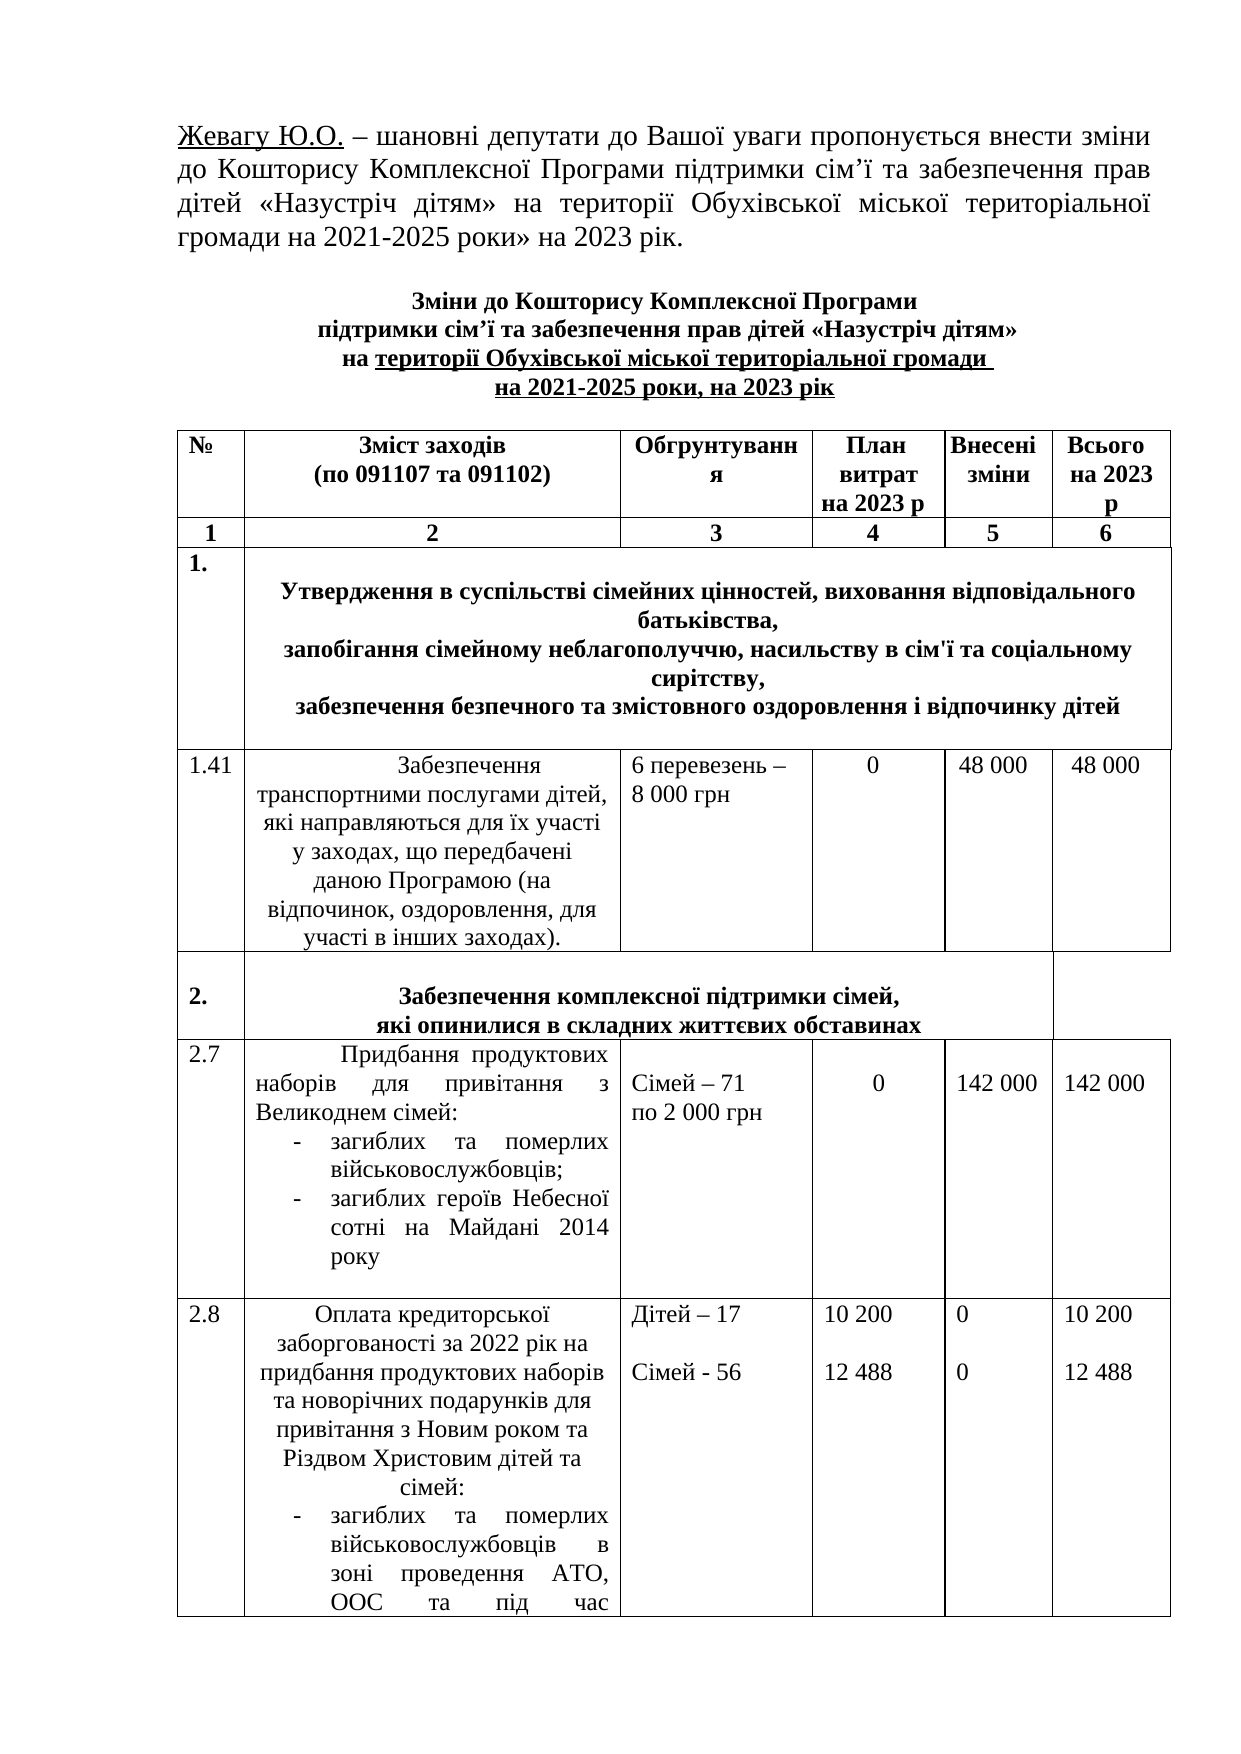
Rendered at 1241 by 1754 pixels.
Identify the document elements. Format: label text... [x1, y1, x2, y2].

table_header № [178, 431, 244, 517]
table_cell 1.41 [178, 750, 244, 951]
table_cell 6 перевезень – 8 000 грн [621, 750, 812, 951]
table_header Внесені зміни [946, 431, 1052, 517]
table_cell 0 0 [946, 1299, 1052, 1616]
table_cell 2 [245, 518, 620, 547]
subtitle на території Обухівської міської територіальної громади [177, 343, 1152, 372]
table_cell 0 [813, 750, 944, 951]
table_cell Утвердження в суспільстві сімейних цінностей, виховання відповідального батьківства, запобігання сімейному неблагополуччю, насильству в сім'ї та соціальному сирітству, забезпечення безпечного та змістовного оздоровлення і відпочинку дітей [245, 548, 1171, 749]
table_header Зміст заходів (по 091107 та 091102) [245, 431, 620, 517]
table_header План витрат на 2023 р [813, 431, 944, 517]
table_cell 2.8 [178, 1299, 244, 1616]
table_cell Забезпечення транспортними послугами дітей, які направляються для їх участі у заходах, що передбачені даною Програмою (на відпочинок, оздоровлення, для участі в інших заходах). [245, 750, 620, 951]
subtitle підтримки сім’ї та забезпечення прав дітей «Назустріч дітям» [177, 314, 1152, 343]
table_cell 142 000 [946, 1040, 1052, 1298]
table_cell 10 200 12 488 [813, 1299, 944, 1616]
table_cell 2. [178, 952, 244, 1038]
table_cell 48 000 [1053, 750, 1170, 951]
table_cell Забезпечення комплексної підтримки сімей, які опинилися в складних життєвих обставинах [245, 952, 1053, 1038]
table_cell 6 [1053, 518, 1170, 547]
table_cell 2.7 [178, 1040, 244, 1298]
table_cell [621, 1299, 812, 1616]
text Зміни до Кошторису Комплексної Програми [177, 286, 1152, 314]
subtitle на 2021-2025 роки, на 2023 рік [177, 372, 1152, 401]
table_header Обгрунтування [621, 431, 812, 517]
table_header Всього на 2023 р [1053, 431, 1170, 517]
table_cell 142 000 [1053, 1040, 1170, 1298]
table_cell 3 [621, 518, 812, 547]
text Жевагу Ю.О. – шановні депутати до Вашої уваги пропонується внести зміни до Кошторису Комплексної Програми підтримки сім’ї та забезпечення прав дітей «Назустріч дітям» на території Обухівської міської територіальної громади на 2021-2025 роки» на 2023 рік. [177, 118, 1152, 252]
table_cell Сімей – 71 по 2 000 грн [621, 1040, 812, 1298]
table_cell 1. [178, 548, 244, 749]
table_cell 5 [946, 518, 1052, 547]
table_cell 1 [178, 518, 244, 547]
table_cell 0 [813, 1040, 944, 1298]
table_cell Придбання продуктових наборів для привітання з Великоднем сімей: загиблих та померлих військовослужбовців; загиблих героїв Небесної сотні на Майдані 2014 року [245, 1040, 620, 1298]
table_cell 48 000 [946, 750, 1052, 951]
table_cell 10 200 12 488 [1053, 1299, 1170, 1616]
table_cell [245, 1299, 620, 1616]
table_cell 4 [813, 518, 944, 547]
